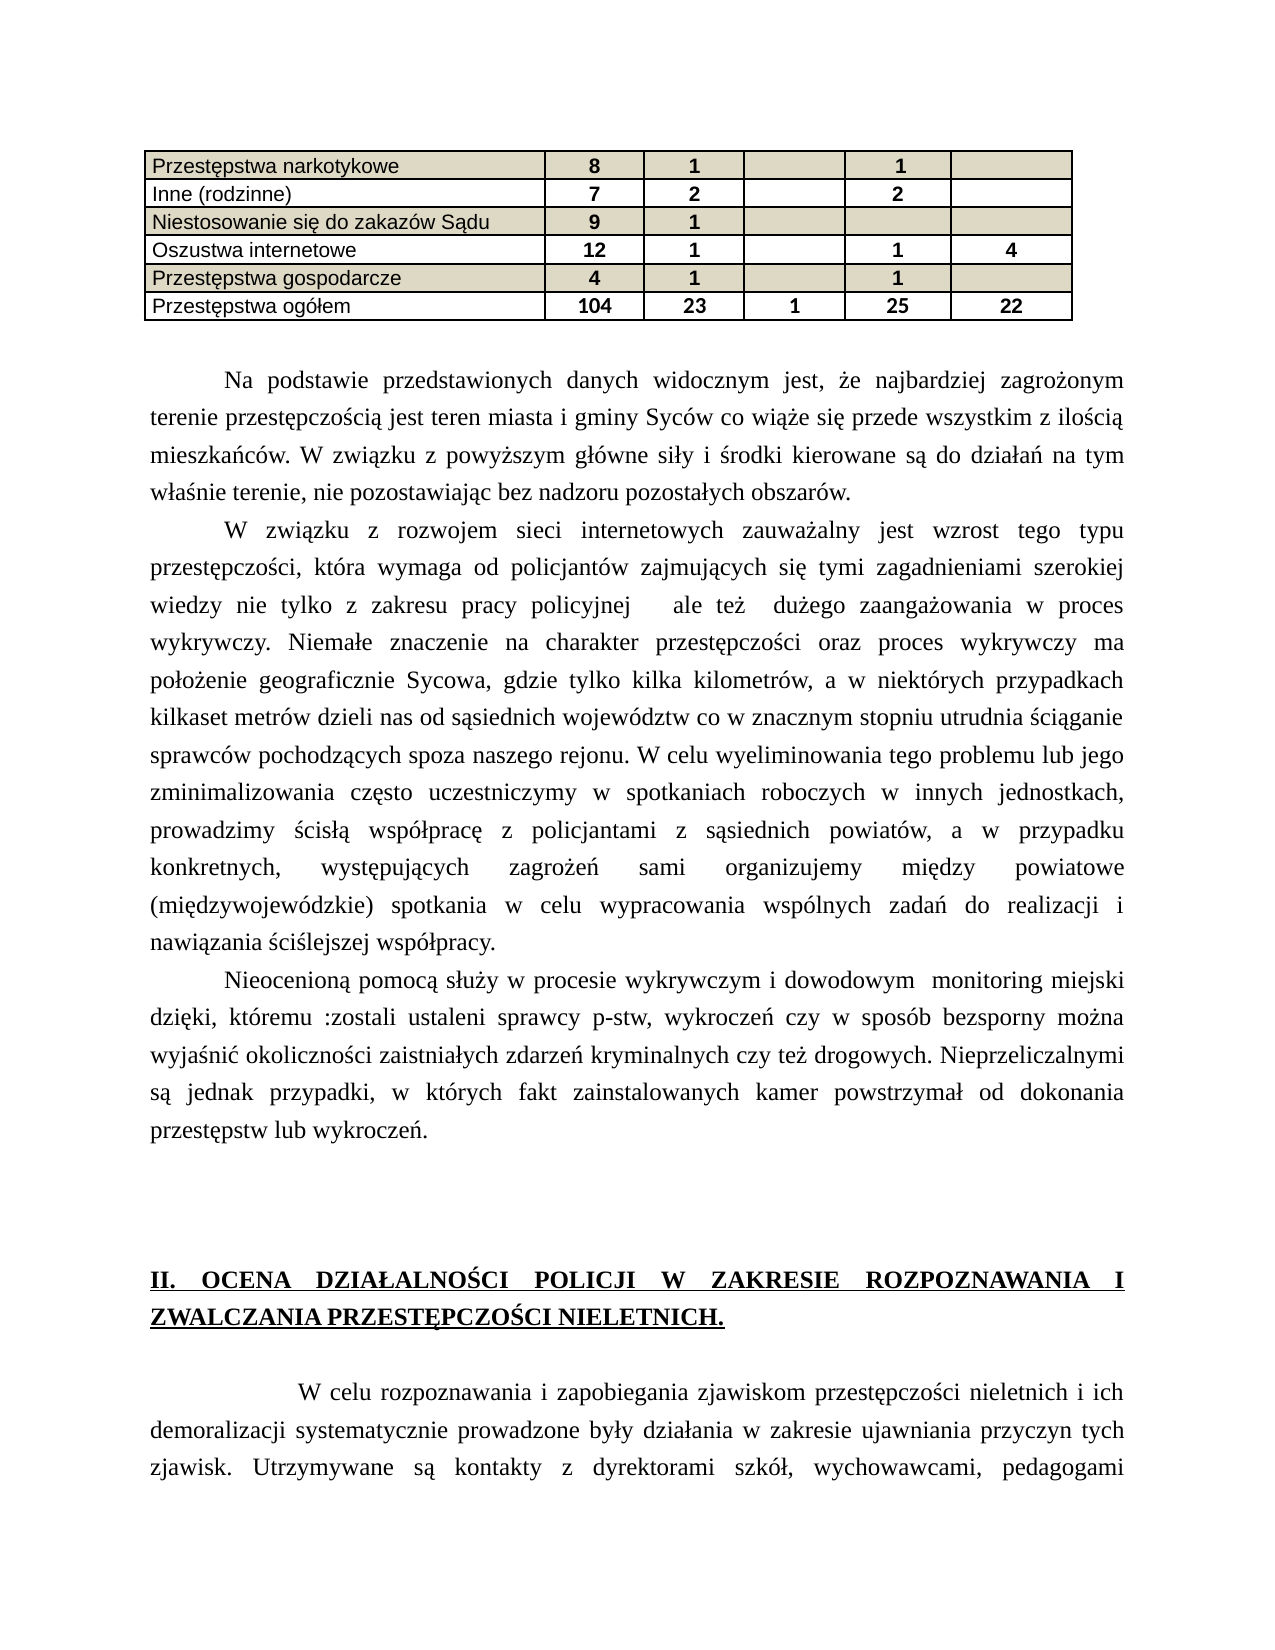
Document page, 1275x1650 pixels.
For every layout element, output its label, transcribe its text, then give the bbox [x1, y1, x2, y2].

table_cell 2 [846, 180, 950, 206]
table_cell [846, 208, 950, 234]
table_cell 1 [745, 293, 844, 319]
table_cell 12 [546, 236, 643, 262]
table_cell Niestosowanie się do zakazów Sądu [146, 208, 544, 234]
table_cell [745, 180, 844, 206]
table_cell 9 [546, 208, 643, 234]
table_cell 7 [546, 180, 643, 206]
table_cell 4 [546, 265, 643, 291]
table_cell 1 [645, 208, 743, 234]
table_cell 1 [645, 265, 743, 291]
table_cell [745, 265, 844, 291]
table_cell [745, 152, 844, 178]
table_cell 23 [645, 293, 743, 319]
table_cell 1 [846, 152, 950, 178]
table_cell Przestępstwa gospodarcze [146, 265, 544, 291]
table_cell Przestępstwa narkotykowe [146, 152, 544, 178]
table_cell Inne (rodzinne) [146, 180, 544, 206]
table_cell [952, 152, 1071, 178]
text Na podstawie przedstawionych danych widocznym jest, że najbardziej zagrożonym terenie przestępczością jest teren miasta i gminy Syców co wiąże się przede wszystkim z ilością mieszkańców. W związku z powyższym główne siły i środki kierowane są do działań na tym właśnie terenie, nie pozostawiając bez nadzoru pozostałych obszarów. [150, 358, 1125, 508]
table_cell [952, 265, 1071, 291]
table_cell 1 [645, 236, 743, 262]
table_cell [952, 180, 1071, 206]
table_cell [952, 208, 1071, 234]
text II. OCENA DZIAŁALNOŚCI POLICJI W ZAKRESIE ROZPOZNAWANIA I ZWALCZANIA PRZESTĘPCZOŚCI NIELETNICH. [150, 1291, 1125, 1333]
table_cell 8 [546, 152, 643, 178]
table_cell Przestępstwa ogółem [146, 293, 544, 319]
table_cell 1 [846, 265, 950, 291]
table_cell 1 [846, 236, 950, 262]
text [150, 1371, 1125, 1483]
table_cell 104 [546, 293, 643, 319]
table_cell 25 [846, 293, 950, 319]
text II. OCENA DZIAŁALNOŚCI POLICJI W ZAKRESIE ROZPOZNAWANIA I ZWALCZANIA PRZESTĘPCZOŚCI NIELETNICH. [150, 1258, 1125, 1290]
table_cell 4 [952, 236, 1071, 262]
table_cell Oszustwa internetowe [146, 236, 544, 262]
text Nieocenioną pomocą służy w procesie wykrywczym i dowodowym monitoring miejski dzięki, któremu :zostali ustaleni sprawcy p-stw, wykroczeń czy w sposób bezsporny można wyjaśnić okoliczności zaistniałych zdarzeń kryminalnych czy też drogowych. Nieprzeliczalnymi są jednak przypadki, w których fakt zainstalowanych kamer powstrzymał od dokonania przestępstw lub wykroczeń. [150, 958, 1125, 1146]
table_cell 2 [645, 180, 743, 206]
table_cell 22 [952, 293, 1071, 319]
table_cell [745, 208, 844, 234]
text W związku z rozwojem sieci internetowych zauważalny jest wzrost tego typu przestępczości, która wymaga od policjantów zajmujących się tymi zagadnieniami szerokiej wiedzy nie tylko z zakresu pracy policyjnej ale też dużego zaangażowania w proces wykrywczy. Niemałe znaczenie na charakter przestępczości oraz proces wykrywczy ma położenie geograficznie Sycowa, gdzie tylko kilka kilometrów, a w niektórych przypadkach kilkaset metrów dzieli nas od sąsiednich województw co w znacznym stopniu utrudnia ściąganie sprawców pochodzących spoza naszego rejonu. W celu wyeliminowania tego problemu lub jego zminimalizowania często uczestniczymy w spotkaniach roboczych w innych jednostkach, prowadzimy ścisłą współpracę z policjantami z sąsiednich powiatów, a w przypadku konkretnych, występujących zagrożeń sami organizujemy między powiatowe (międzywojewódzkie) spotkania w celu wypracowania wspólnych zadań do realizacji i nawiązania ściślejszej współpracy. [150, 508, 1125, 958]
table_cell 1 [645, 152, 743, 178]
table_cell [745, 236, 844, 262]
